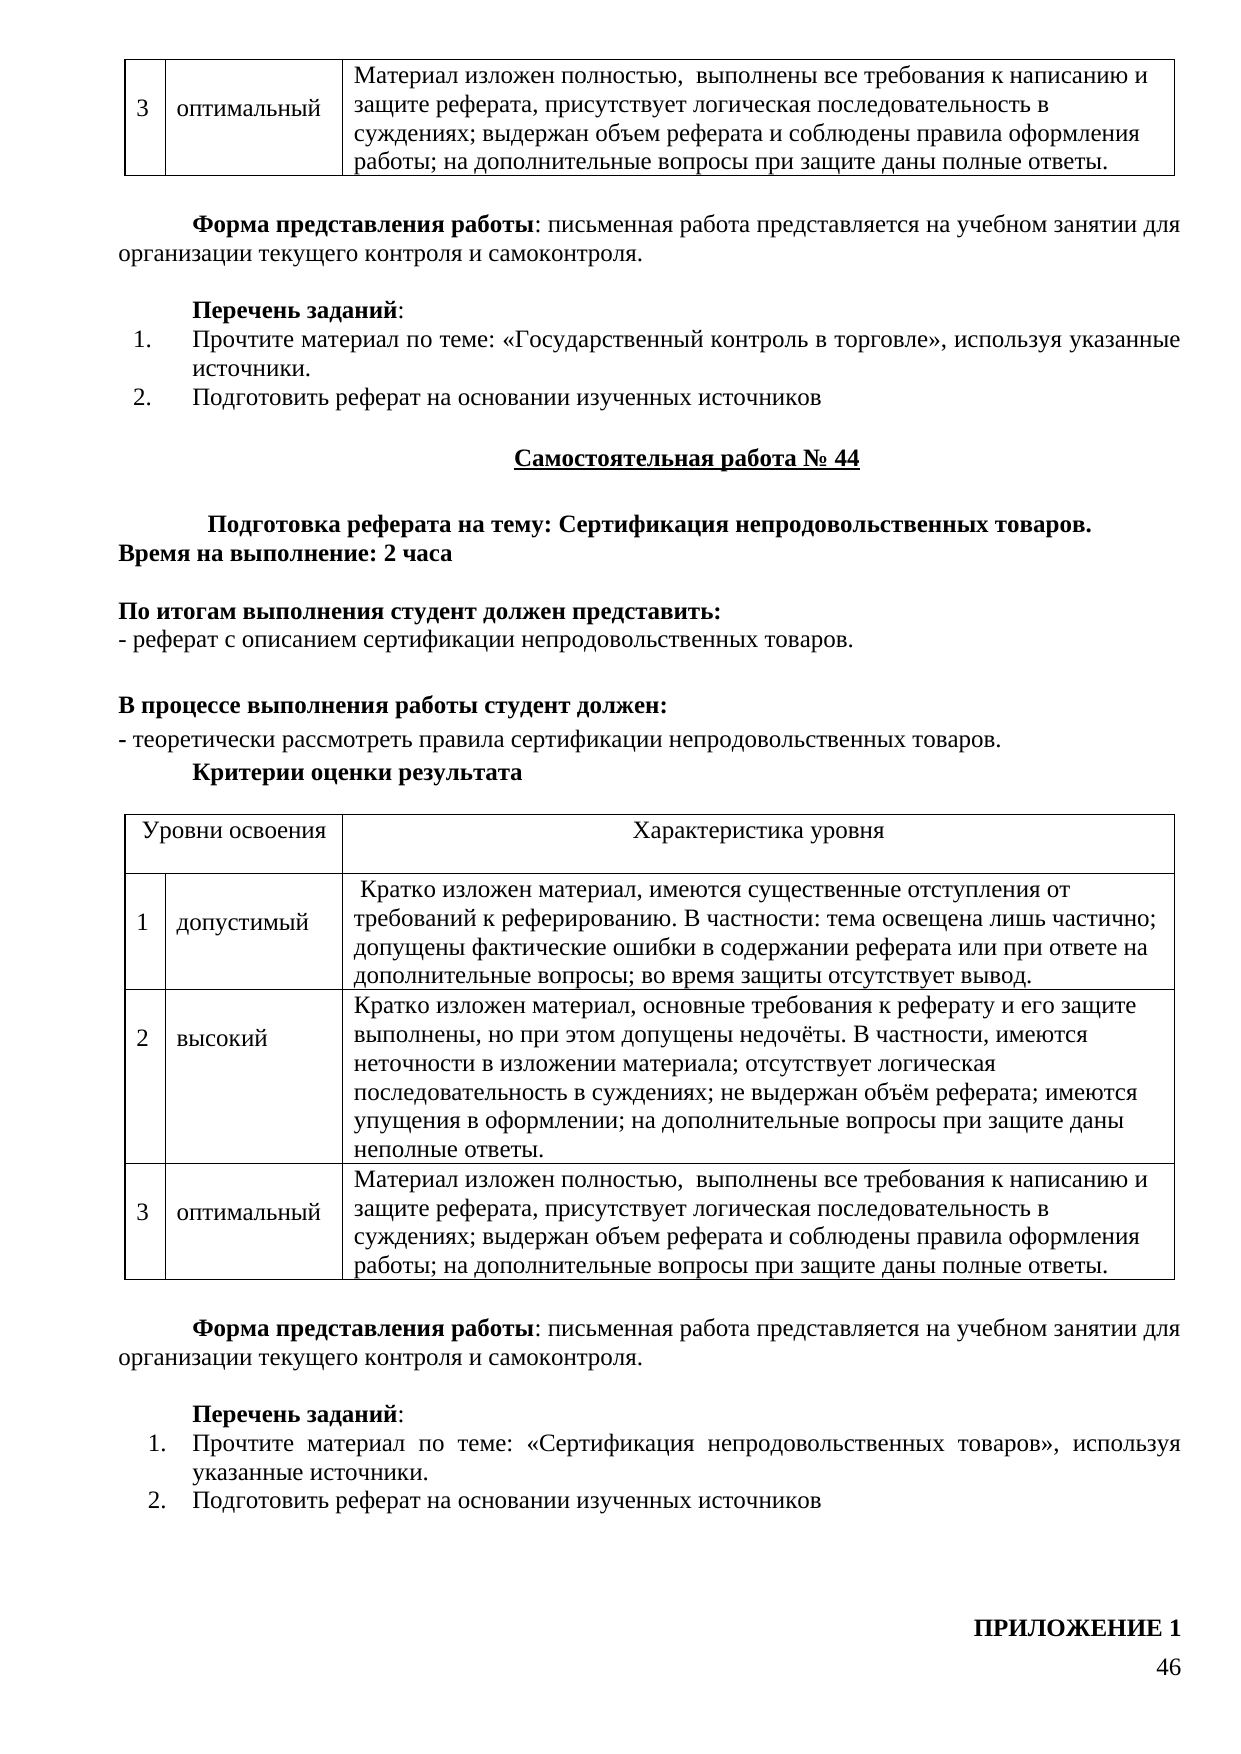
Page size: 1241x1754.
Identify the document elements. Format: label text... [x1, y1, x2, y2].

text Форма представления работы: письменная работа представляется на учебном занятии для организации текущего контроля и самоконтроля. [118, 209, 1181, 267]
list Подготовить реферат на основании изученных источников [148, 1485, 1181, 1514]
table_cell допустимый [166, 874, 342, 989]
table_cell 3 [126, 60, 165, 175]
table_cell оптимальный [166, 60, 342, 175]
text Перечень заданий: [118, 296, 1181, 324]
text Подготовка реферата на тему: Сертификация непродовольственных товаров. [118, 509, 1181, 538]
table_header Характеристика уровня [343, 815, 1174, 873]
table_cell Материал изложен полностью, выполнены все требования к написанию и защите реферата, присутствует логическая последовательность в суждениях; выдержан объем реферата и соблюдены правила оформления работы; на дополнительные вопросы при защите даны полные ответы. [343, 60, 1174, 175]
list Подготовить реферат на основании изученных источников [133, 382, 1181, 411]
text - теоретически рассмотреть правила сертификации непродовольственных товаров. [118, 724, 1181, 752]
table_cell Кратко изложен материал, основные требования к реферату и его защите выполнены, но при этом допущены недочёты. В частности, имеются неточности в изложении материала; отсутствует логическая последовательность в суждениях; не выдержан объём реферата; имеются упущения в оформлении; на дополнительные вопросы при защите даны неполные ответы. [343, 990, 1174, 1163]
table_cell высокий [166, 990, 342, 1163]
text Форма представления работы: письменная работа представляется на учебном занятии для организации текущего контроля и самоконтроля. [118, 1313, 1181, 1370]
table_header Уровни освоения [126, 815, 342, 873]
list Прочтите материал по теме: «Сертификация непродовольственных товаров», используя указанные источники. [148, 1428, 1181, 1485]
text - реферат с описанием сертификации непродовольственных товаров. [118, 624, 1181, 653]
text Время на выполнение: 2 часа [118, 538, 1181, 567]
text ПРИЛОЖЕНИЕ 1 [118, 1613, 1181, 1642]
table_cell 1 [126, 874, 165, 989]
table_cell Кратко изложен материал, имеются существенные отступления от требований к реферированию. В частности: тема освещена лишь частично; допущены фактические ошибки в содержании реферата или при ответе на дополнительные вопросы; во время защиты отсутствует вывод. [343, 874, 1174, 989]
text Перечень заданий: [118, 1399, 1181, 1428]
table_cell оптимальный [166, 1164, 342, 1279]
list Прочтите материал по теме: «Государственный контроль в торговле», используя указанные источники. [133, 324, 1181, 382]
text По итогам выполнения студент должен представить: [118, 596, 1181, 624]
text В процессе выполнения работы студент должен: [118, 691, 1181, 719]
table_cell 3 [126, 1164, 165, 1279]
table_cell 2 [126, 990, 165, 1163]
text Самостоятельная работа № 44 [118, 443, 1181, 472]
text Критерии оценки результата [118, 757, 1181, 785]
table_cell Материал изложен полностью, выполнены все требования к написанию и защите реферата, присутствует логическая последовательность в суждениях; выдержан объем реферата и соблюдены правила оформления работы; на дополнительные вопросы при защите даны полные ответы. [343, 1164, 1174, 1279]
